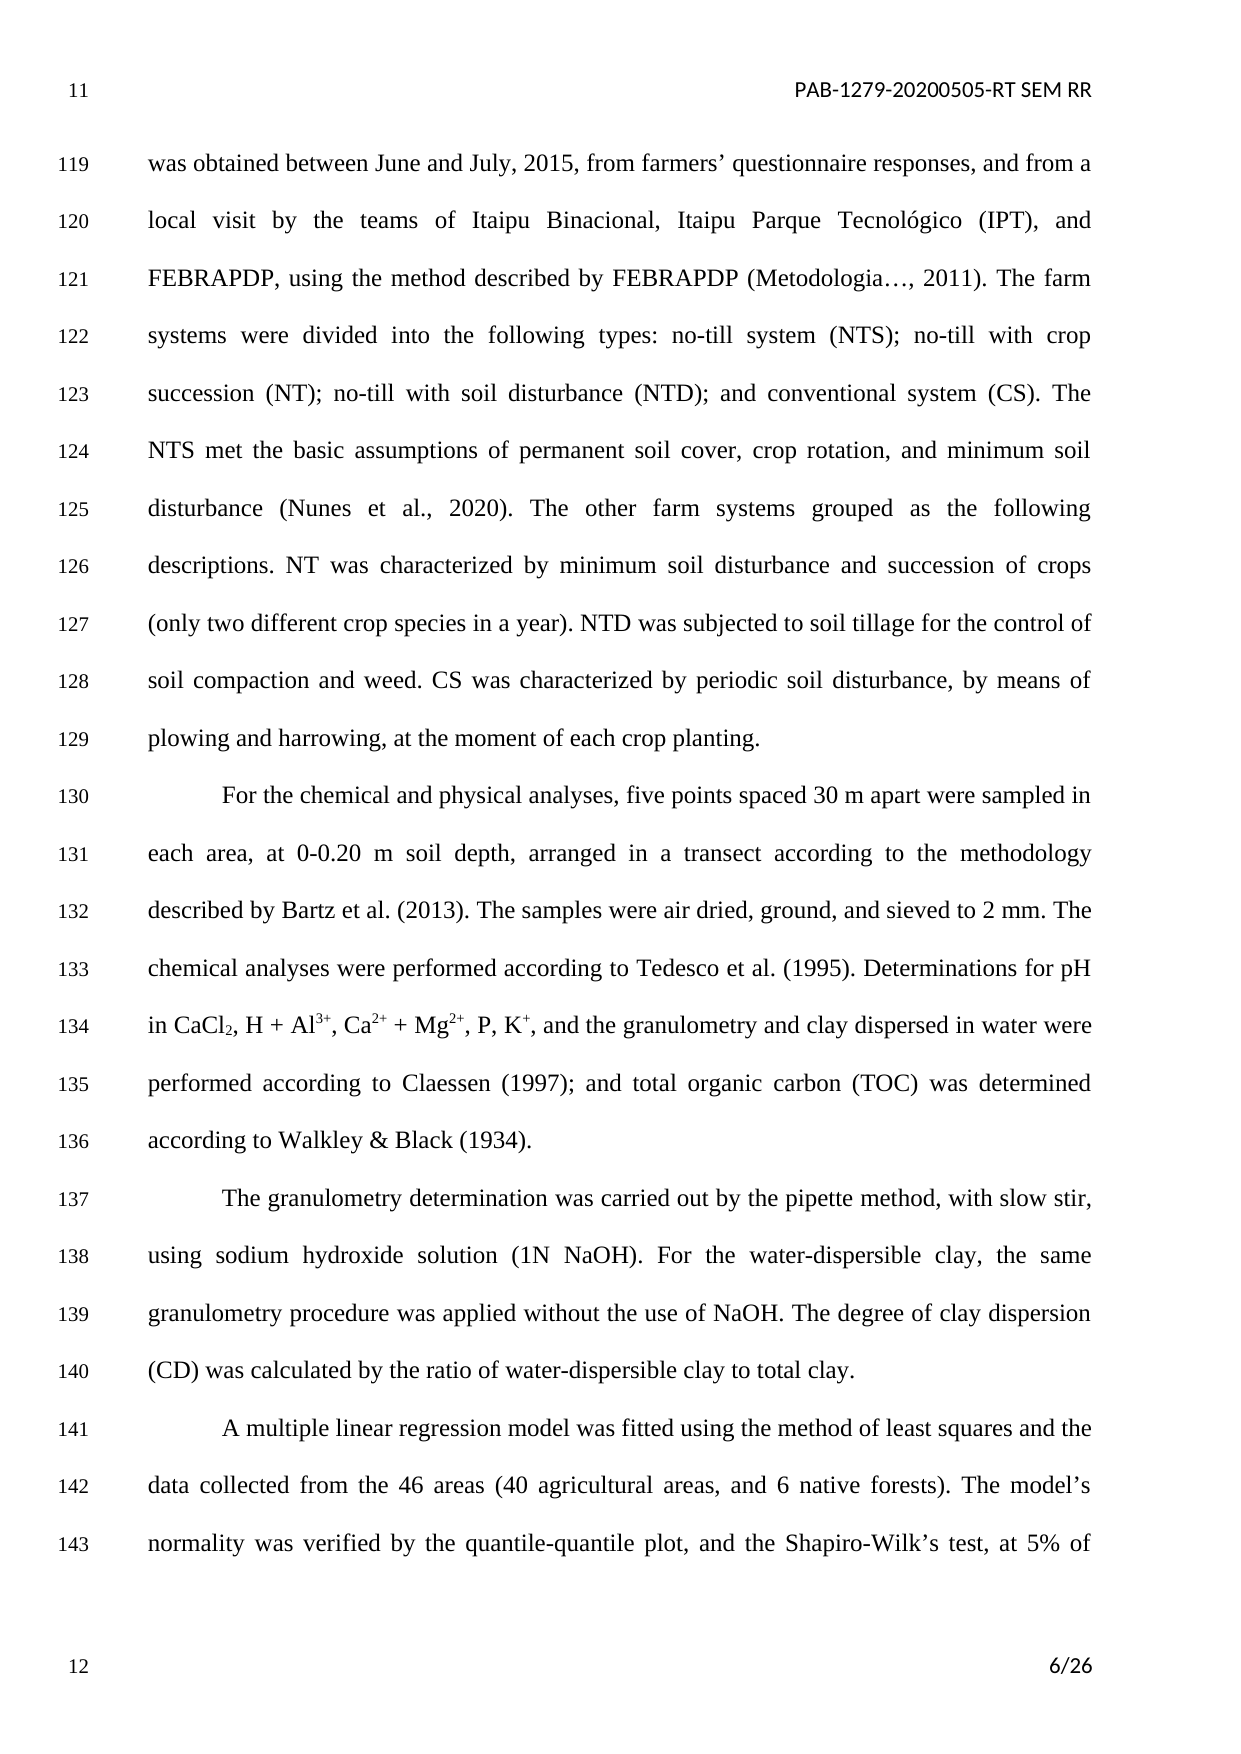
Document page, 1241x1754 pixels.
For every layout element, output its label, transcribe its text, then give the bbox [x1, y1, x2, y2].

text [148, 148, 1092, 751]
text For the chemical and physical analyses, five points spaced 30 m apart were sampled in each area, at 0-0.20 m soil depth, arranged in a transect according to the methodology described by Bartz et al. (2013). The samples were air dried, ground, and sieved to 2 mm. The chemical analyses were performed according to Tedesco et al. (1995). Determinations for pH in CaCl2, H + Al3+, Ca2+ + Mg2+, P, K+, and the granulometry and clay dispersed in water were performed according to Claessen (1997); and total organic carbon (TOC) was determined according to Walkley & Black (1934). [148, 780, 1092, 1154]
text The granulometry determination was carried out by the pipette method, with slow stir, using sodium hydroxide solution (1N NaOH). For the water-dispersible clay, the same granulometry procedure was applied without the use of NaOH. The degree of clay dispersion (CD) was calculated by the ratio of water-dispersible clay to total clay. [148, 1183, 1092, 1384]
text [148, 1413, 1092, 1556]
